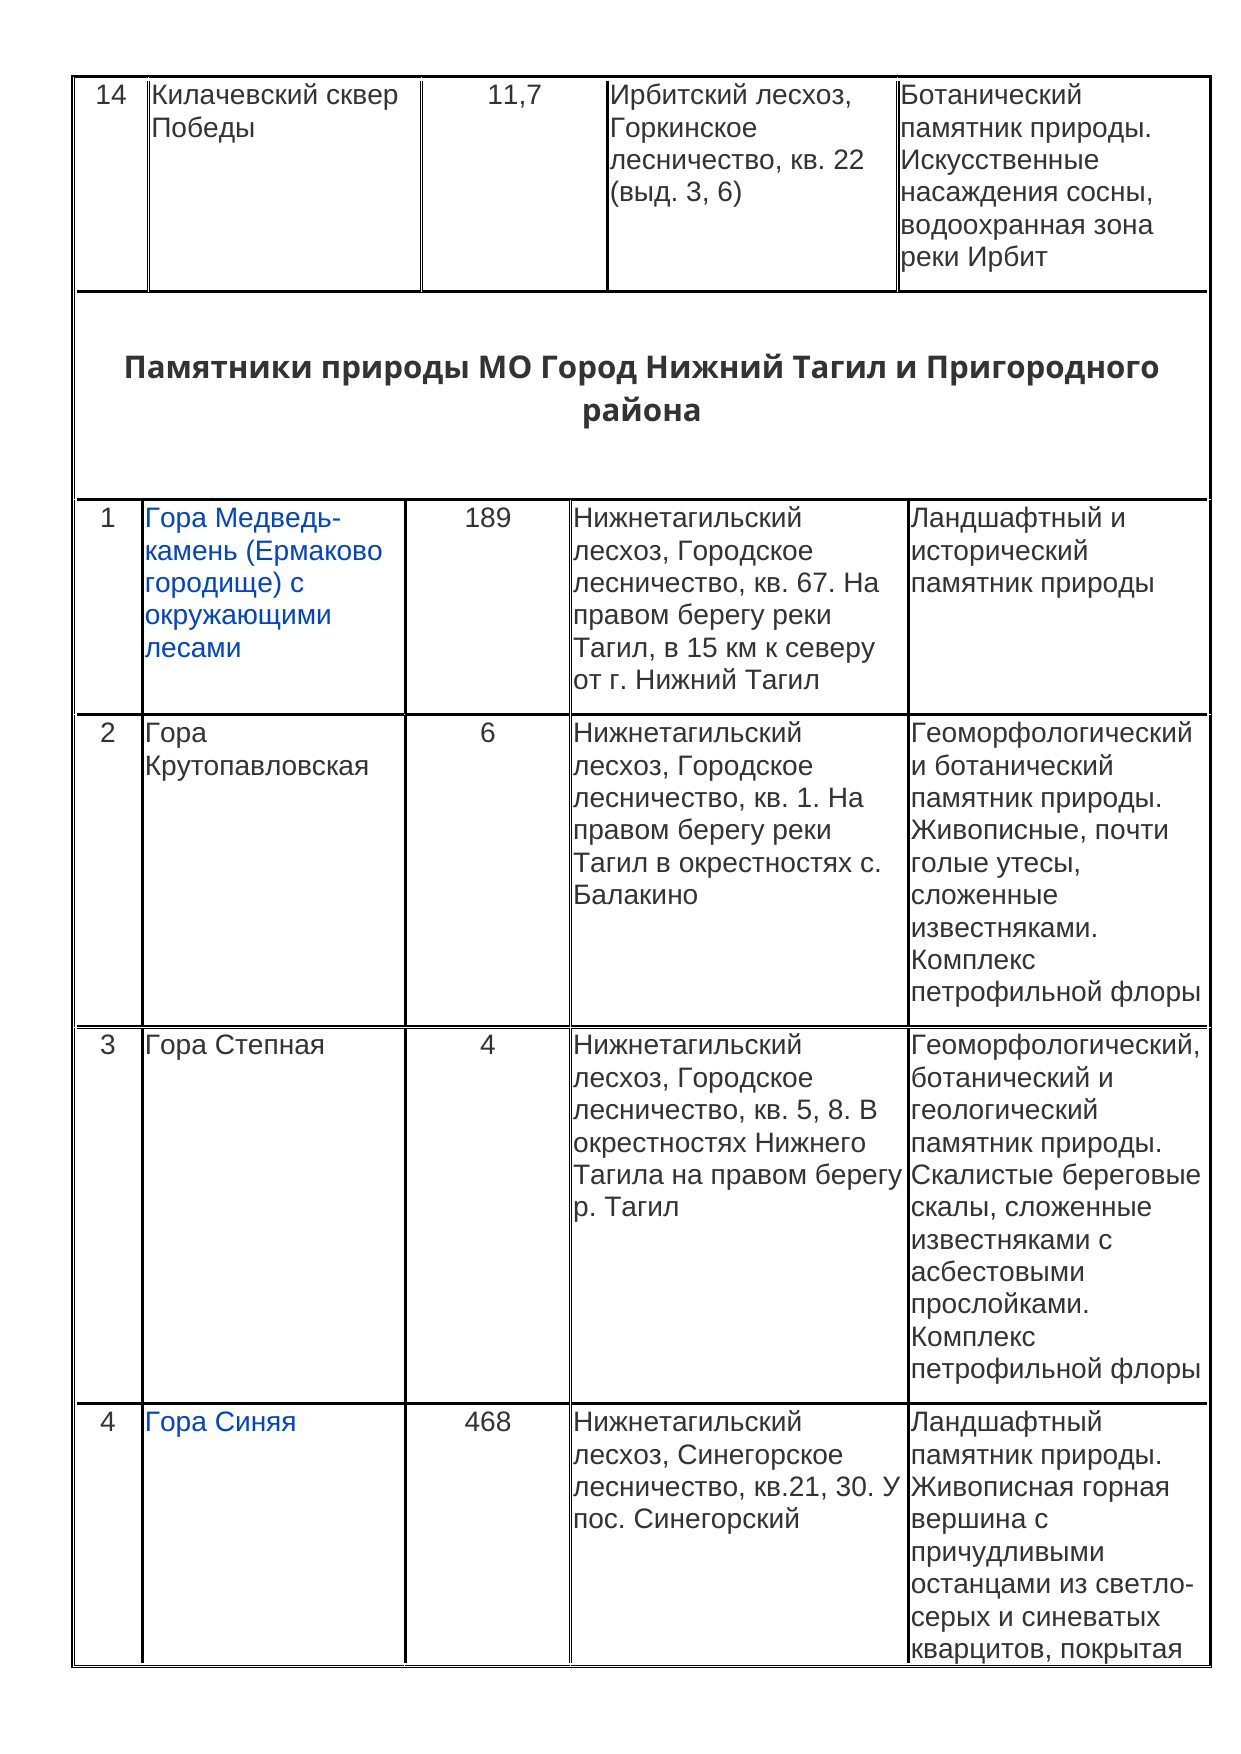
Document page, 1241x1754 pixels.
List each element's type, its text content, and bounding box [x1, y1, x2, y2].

table_cell 4 [75, 1402, 142, 1664]
table_cell Килачевский сквер Победы [149, 78, 421, 290]
table_cell Геоморфологический, ботанический и геологический памятник природы. Скалистые береговые скалы, сложенные известняками с асбестовыми прослойками. Комплекс петрофильной флоры [910, 1025, 1210, 1402]
table_cell 2 [73, 713, 141, 1025]
table_cell Ирбитский лесхоз, Горкинское лесничество, кв. 22 (выд. 3, 6) [607, 77, 898, 290]
table_cell Нижнетагильский лесхоз, Городское лесничество, кв. 67. На правом берегу реки Тагил, в 15 км к северу от г. Нижний Тагил [572, 501, 907, 713]
table_cell Гора Степная [144, 1029, 404, 1402]
table_cell Нижнетагильский лесхоз, Городское лесничество, кв. 5, 8. В окрестностях Нижнего Тагила на правом берегу р. Тагил [572, 1029, 907, 1402]
table_cell Гора Медведь-камень (Ермаково городище) с окружающими лесами [144, 501, 404, 713]
table_cell Гора Крутопавловская [144, 716, 404, 1025]
table_cell 4 [407, 1029, 569, 1402]
table_cell Ботанический памятник природы. Искусственные насаждения сосны, водоохранная зона реки Ирбит [898, 78, 1209, 290]
table_cell 6 [407, 716, 569, 1025]
table_cell 11,7 [421, 78, 607, 290]
table_cell Памятники природы МО Город Нижний Тагил и Пригородного района [75, 290, 1209, 498]
table_cell 14 [75, 78, 149, 290]
table_cell Ландшафтный и исторический памятник природы [910, 498, 1211, 713]
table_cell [908, 1402, 1209, 1664]
table_cell Гора Синяя [142, 1405, 405, 1664]
table_cell Нижнетагильский лесхоз, Городское лесничество, кв. 1. На правом берегу реки Тагил в окрестностях с. Балакино [572, 716, 907, 1025]
table_cell 1 [73, 498, 141, 713]
table_cell 189 [407, 501, 569, 713]
table_cell Геоморфологический и ботанический памятник природы. Живописные, почти голые утесы, сложенные известняками. Комплекс петрофильной флоры [910, 713, 1211, 1025]
table_cell 468 [405, 1405, 571, 1664]
table_cell 3 [75, 1025, 141, 1402]
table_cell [571, 1405, 908, 1664]
